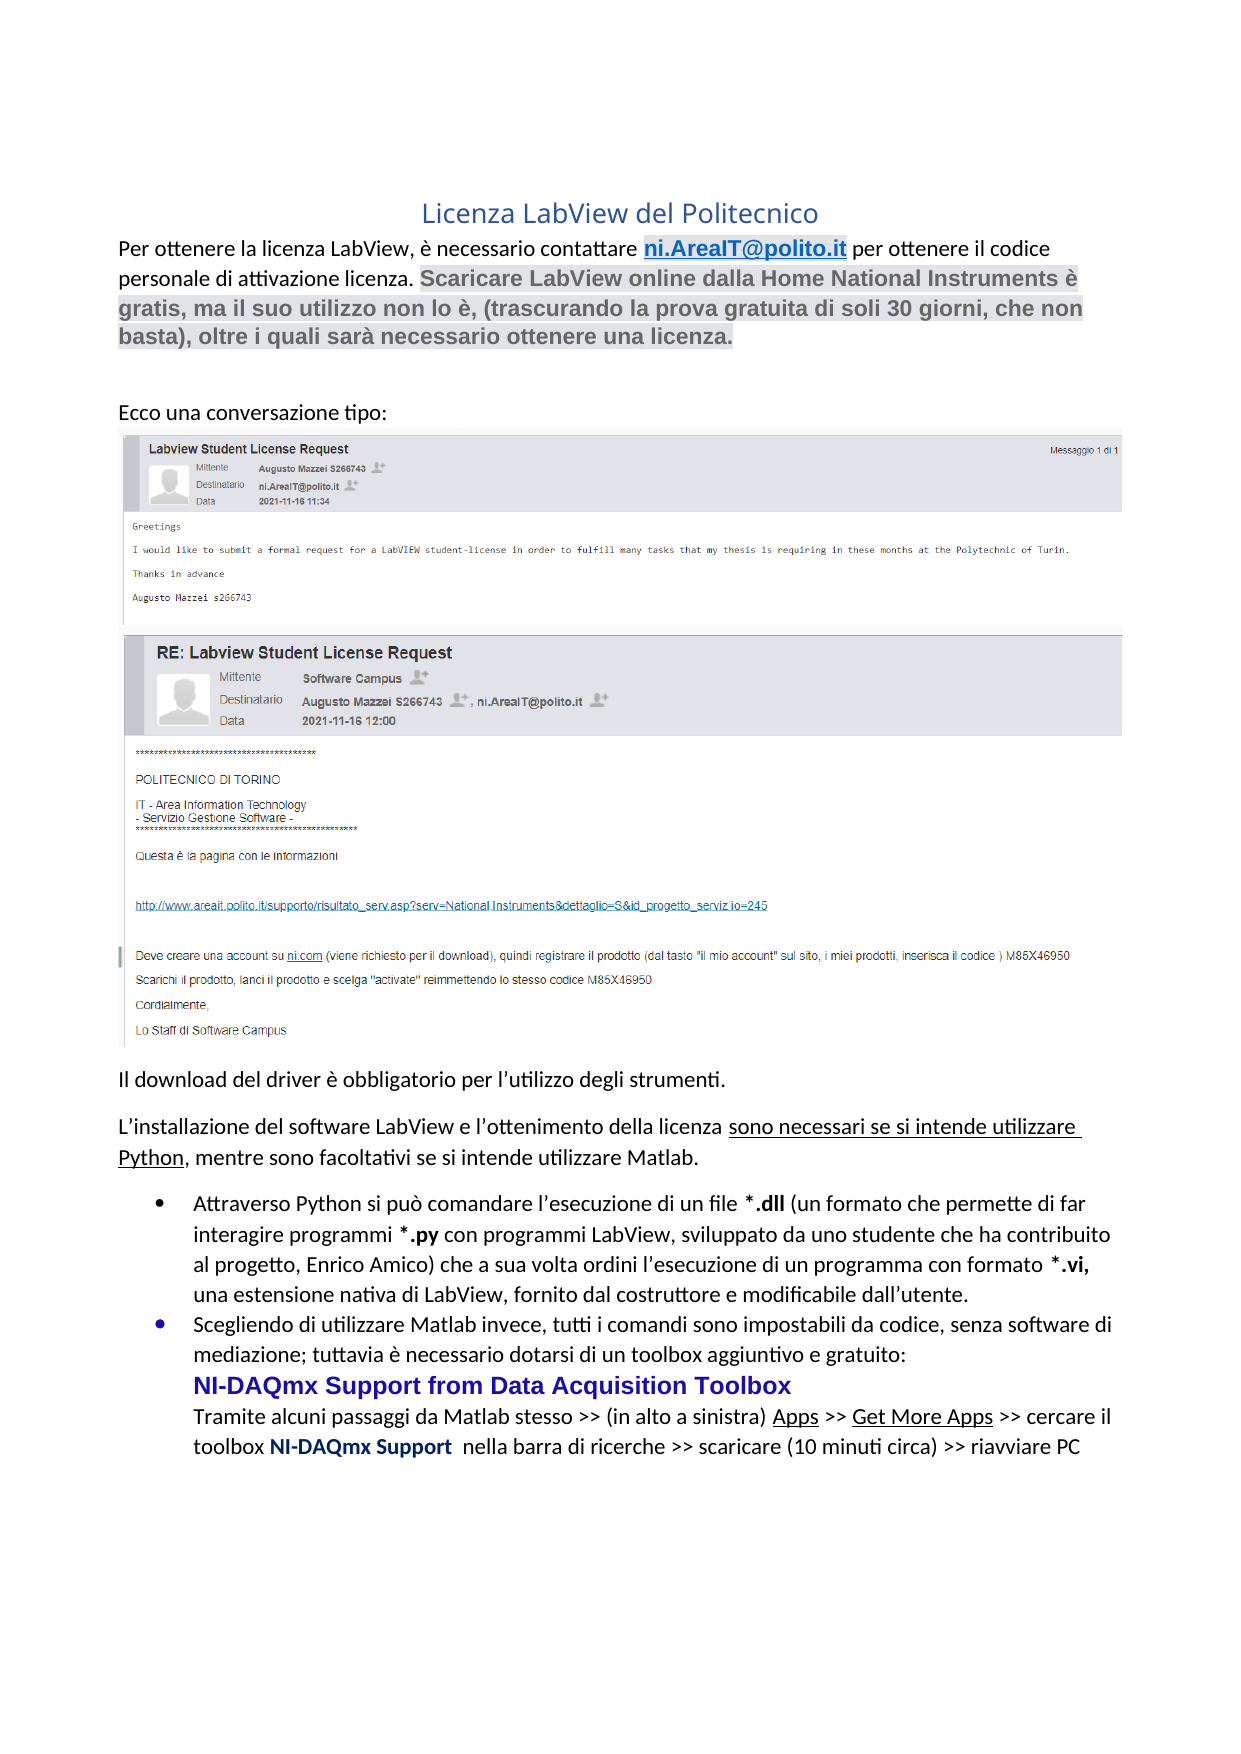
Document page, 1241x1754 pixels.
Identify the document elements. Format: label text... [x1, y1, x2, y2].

picture [118, 626, 1123, 1047]
picture [118, 428, 1123, 625]
text Per ottenere la licenza LabView, è necessario contattare ni.AreaIT@polito.it per ottenere il codice personale di attivazione licenza. Scaricare LabView online dalla Home National Instruments è gratis, ma il suo utilizzo non lo è, (trascurando la prova gratuita di soli 30 giorni, che non basta), oltre i quali sarà necessario ottenere una licenza. [118, 234, 1122, 379]
list Attraverso Python si può comandare l’esecuzione di un file *.dll (un formato che permette di far interagire programmi *.py con programmi LabView, sviluppato da uno studente che ha contribuito al progetto, Enrico Amico) che a sua volta ordini l’esecuzione di un programma con formato *.vi, una estensione nativa di LabView, fornito dal costruttore e modificabile dall’utente. [156, 1189, 1122, 1308]
text L’installazione del software LabView e l’ottenimento della licenza sono necessari se si intende utilizzare Python, mentre sono facoltativi se si intende utilizzare Matlab. [118, 1112, 1122, 1171]
subtitle Licenza LabView del Politecnico [118, 194, 1122, 231]
text Ecco una conversazione tipo: [118, 398, 1122, 428]
list Scegliendo di utilizzare Matlab invece, tutti i comandi sono impostabili da codice, senza software di mediazione; tuttavia è necessario dotarsi di un toolbox aggiuntivo e gratuito: NI-DAQmx Support from Data Acquisition Toolbox Tramite alcuni passaggi da Matlab stesso >> (in alto a sinistra) Apps >> Get More Apps >> cercare il toolbox NI-DAQmx Support nella barra di ricerche >> scaricare (10 minuti circa) >> riavviare PC [156, 1310, 1122, 1460]
text Il download del driver è obbligatorio per l’utilizzo degli strumenti. [118, 1066, 1122, 1093]
